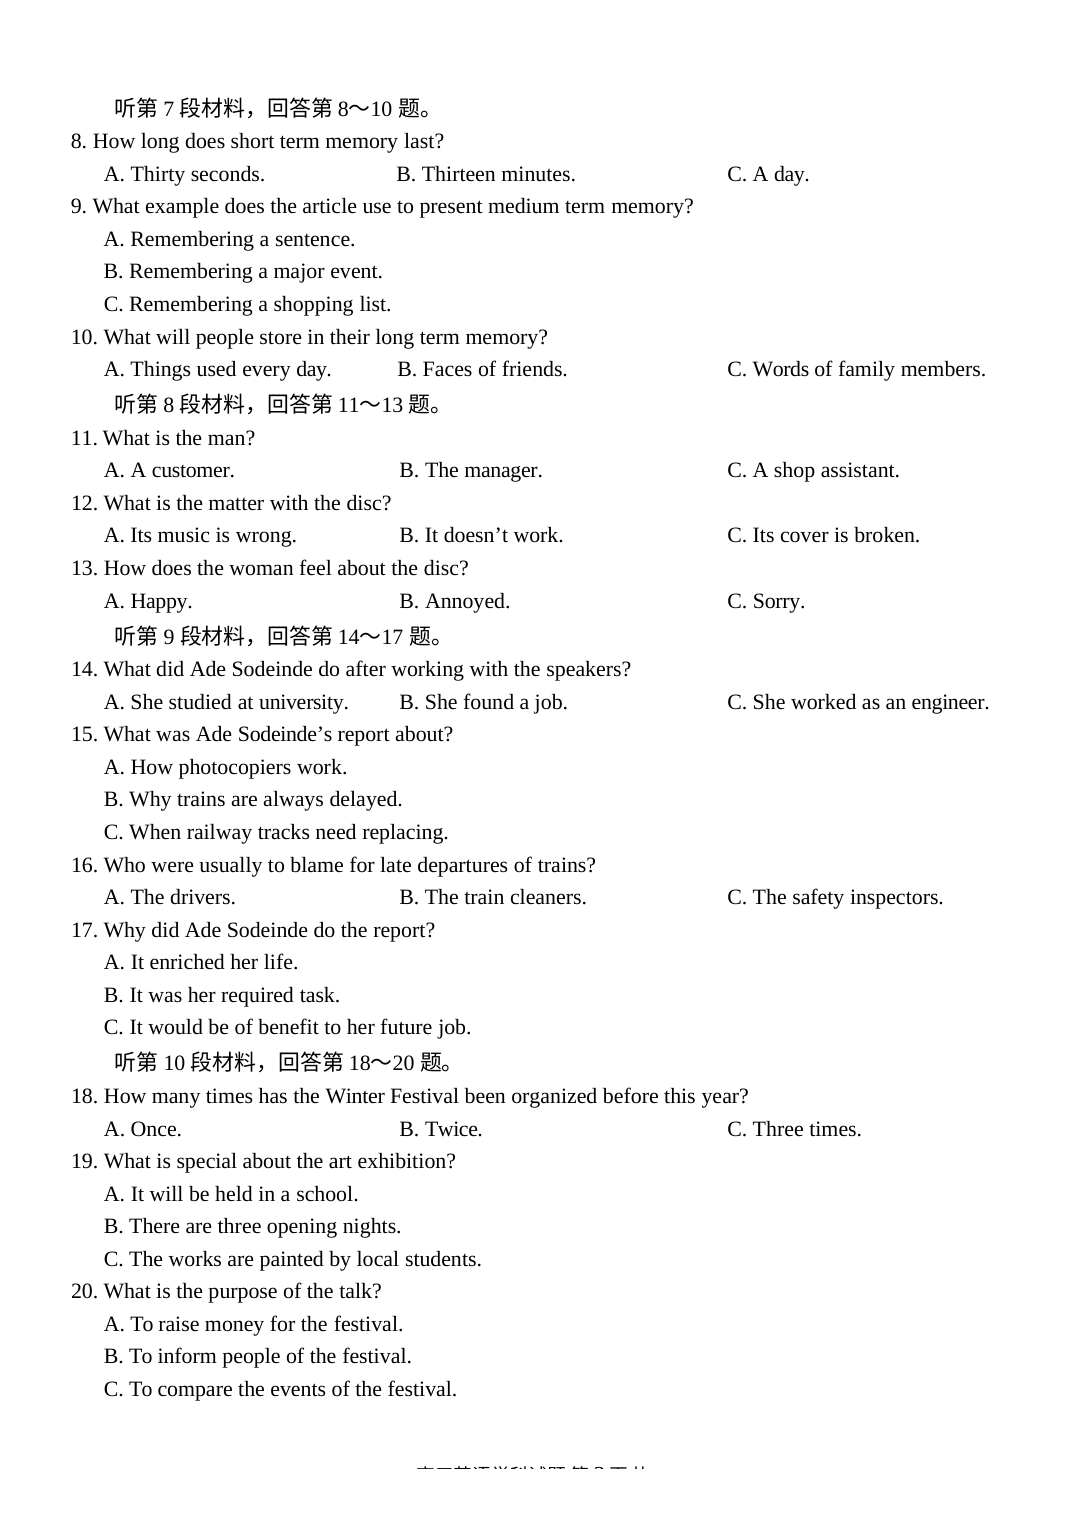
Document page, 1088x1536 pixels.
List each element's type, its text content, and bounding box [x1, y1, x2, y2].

list Remembering a shopping list. [103, 291, 1039, 316]
list It enriched her life. [103, 949, 1039, 974]
list What did Ade Sodeinde do after working with the speakers? [71, 656, 1039, 681]
list When railway tracks need replacing. [103, 819, 1039, 844]
text A. Happy. B. Annoyed. C. Sorry. [103, 588, 1039, 613]
list What is the purpose of the talk? [71, 1278, 1039, 1303]
list Remembering a major event. [103, 258, 1039, 284]
text 听第 10 段材料，回答第 18～20 题。 [114, 1045, 1039, 1077]
list Who were usually to blame for late departures of trains? [71, 852, 1039, 877]
list What is the man? [71, 425, 1039, 450]
list The works are painted by local students. [103, 1246, 1039, 1271]
text A. The drivers. B. The train cleaners. C. The safety inspectors. [103, 884, 1039, 909]
text A. Thirty seconds. B. Thirteen minutes. C. A day. [103, 161, 1039, 186]
list What was Ade Sodeinde’s report about? [71, 721, 1039, 747]
list To compare the events of the festival. [103, 1376, 1039, 1401]
text A. Its music is wrong. B. It doesn’t work. C. Its cover is broken. [103, 522, 1039, 548]
list How many times has the Winter Festival been organized before this year? [71, 1083, 1039, 1108]
text A. Once. B. Twice. C. Three times. [104, 1116, 1039, 1141]
text A. Things used every day. B. Faces of friends. C. Words of family members. [103, 356, 1039, 381]
list What is special about the art exhibition? [71, 1148, 1039, 1173]
list Why did Ade Sodeinde do the report? [71, 917, 1039, 942]
list There are three opening nights. [103, 1213, 1039, 1238]
list How does the woman feel about the disc? [71, 555, 1039, 580]
list What is the matter with the disc? [71, 490, 1039, 515]
list To raise money for the festival. [103, 1311, 1039, 1336]
text A. A customer. B. The manager. C. A shop assistant. [103, 457, 1039, 483]
list It would be of benefit to her future job. [103, 1014, 1039, 1039]
text 听第 8 段材料，回答第 11～13 题。 [114, 387, 1039, 419]
text A. She studied at university. B. She found a job. C. She worked as an engineer. [103, 689, 1039, 714]
list How photocopiers work. [103, 754, 1039, 779]
list What will people store in their long term memory? [71, 324, 1039, 349]
list Why trains are always delayed. [103, 786, 1039, 812]
list To inform people of the festival. [103, 1343, 1039, 1369]
list Remembering a sentence. [103, 226, 1039, 251]
text 听第 7 段材料，回答第 8～10 题。 [114, 91, 1039, 122]
list How long does short term memory last? [71, 128, 1039, 153]
list It was her required task. [103, 982, 1039, 1007]
list What example does the article use to present medium term memory? [71, 193, 1039, 219]
list It will be held in a school. [103, 1181, 1039, 1206]
text 听第 9 段材料，回答第 14～17 题。 [114, 619, 1039, 650]
